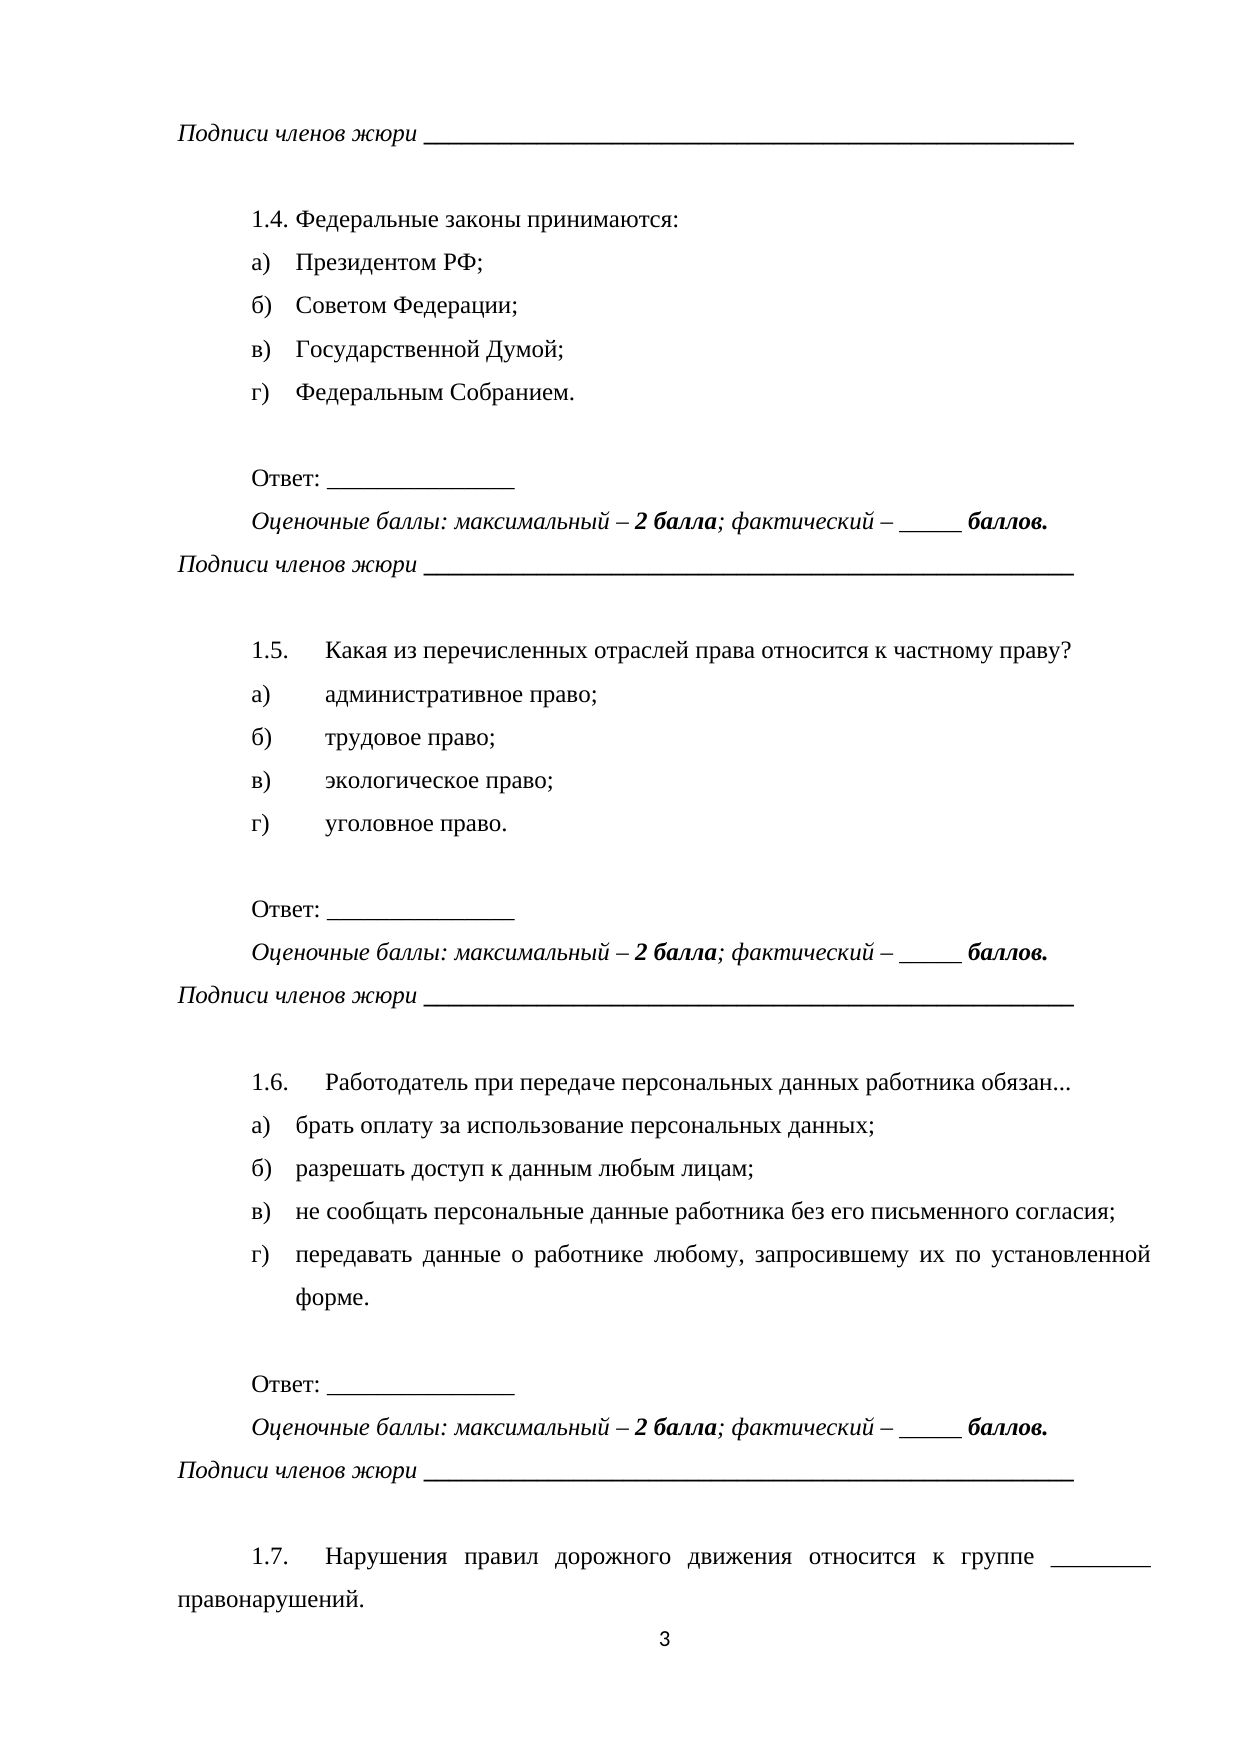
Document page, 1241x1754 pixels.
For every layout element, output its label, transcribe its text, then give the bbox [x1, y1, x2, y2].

text Подписи членов жюри ____________________________________________________ [177, 981, 1152, 1009]
list Государственной Думой; [177, 334, 1152, 362]
list Федеральным Собранием. [177, 377, 1152, 406]
text Оценочные баллы: максимальный – 2 балла; фактический – _____ баллов. [177, 937, 1152, 966]
list Нарушения правил дорожного движения относится к группе ________ правонарушений. [177, 1541, 1152, 1613]
list не сообщать персональные данные работника без его письменного согласия; [251, 1196, 1152, 1225]
list брать оплату за использование персональных данных; [251, 1110, 1152, 1139]
list административное право; [177, 679, 1152, 707]
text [177, 1455, 1152, 1484]
text Подписи членов жюри ____________________________________________________ [177, 549, 1152, 578]
list Федеральные законы принимаются: [177, 204, 1152, 233]
text Оценочные баллы: максимальный – 2 балла; фактический – _____ баллов. [177, 1412, 1152, 1441]
list Советом Федерации; [177, 291, 1152, 319]
text Ответ: _______________ [177, 1369, 1152, 1397]
text Оценочные баллы: максимальный – 2 балла; фактический – _____ баллов. [177, 506, 1152, 535]
text Ответ: _______________ [177, 463, 1152, 492]
list Работодатель при передаче персональных данных работника обязан... [177, 1067, 1152, 1096]
list трудовое право; [177, 722, 1152, 751]
list Какая из перечисленных отраслей права относится к частному праву? [177, 636, 1152, 664]
list уголовное право. [177, 808, 1152, 837]
list передавать данные о работнике любому, запросившему их по установленной форме. [251, 1239, 1152, 1311]
list Президентом РФ; [177, 247, 1152, 276]
list разрешать доступ к данным любым лицам; [251, 1153, 1152, 1182]
list экологическое право; [177, 765, 1152, 794]
text Подписи членов жюри ____________________________________________________ [177, 118, 1152, 147]
text Ответ: _______________ [177, 894, 1152, 923]
